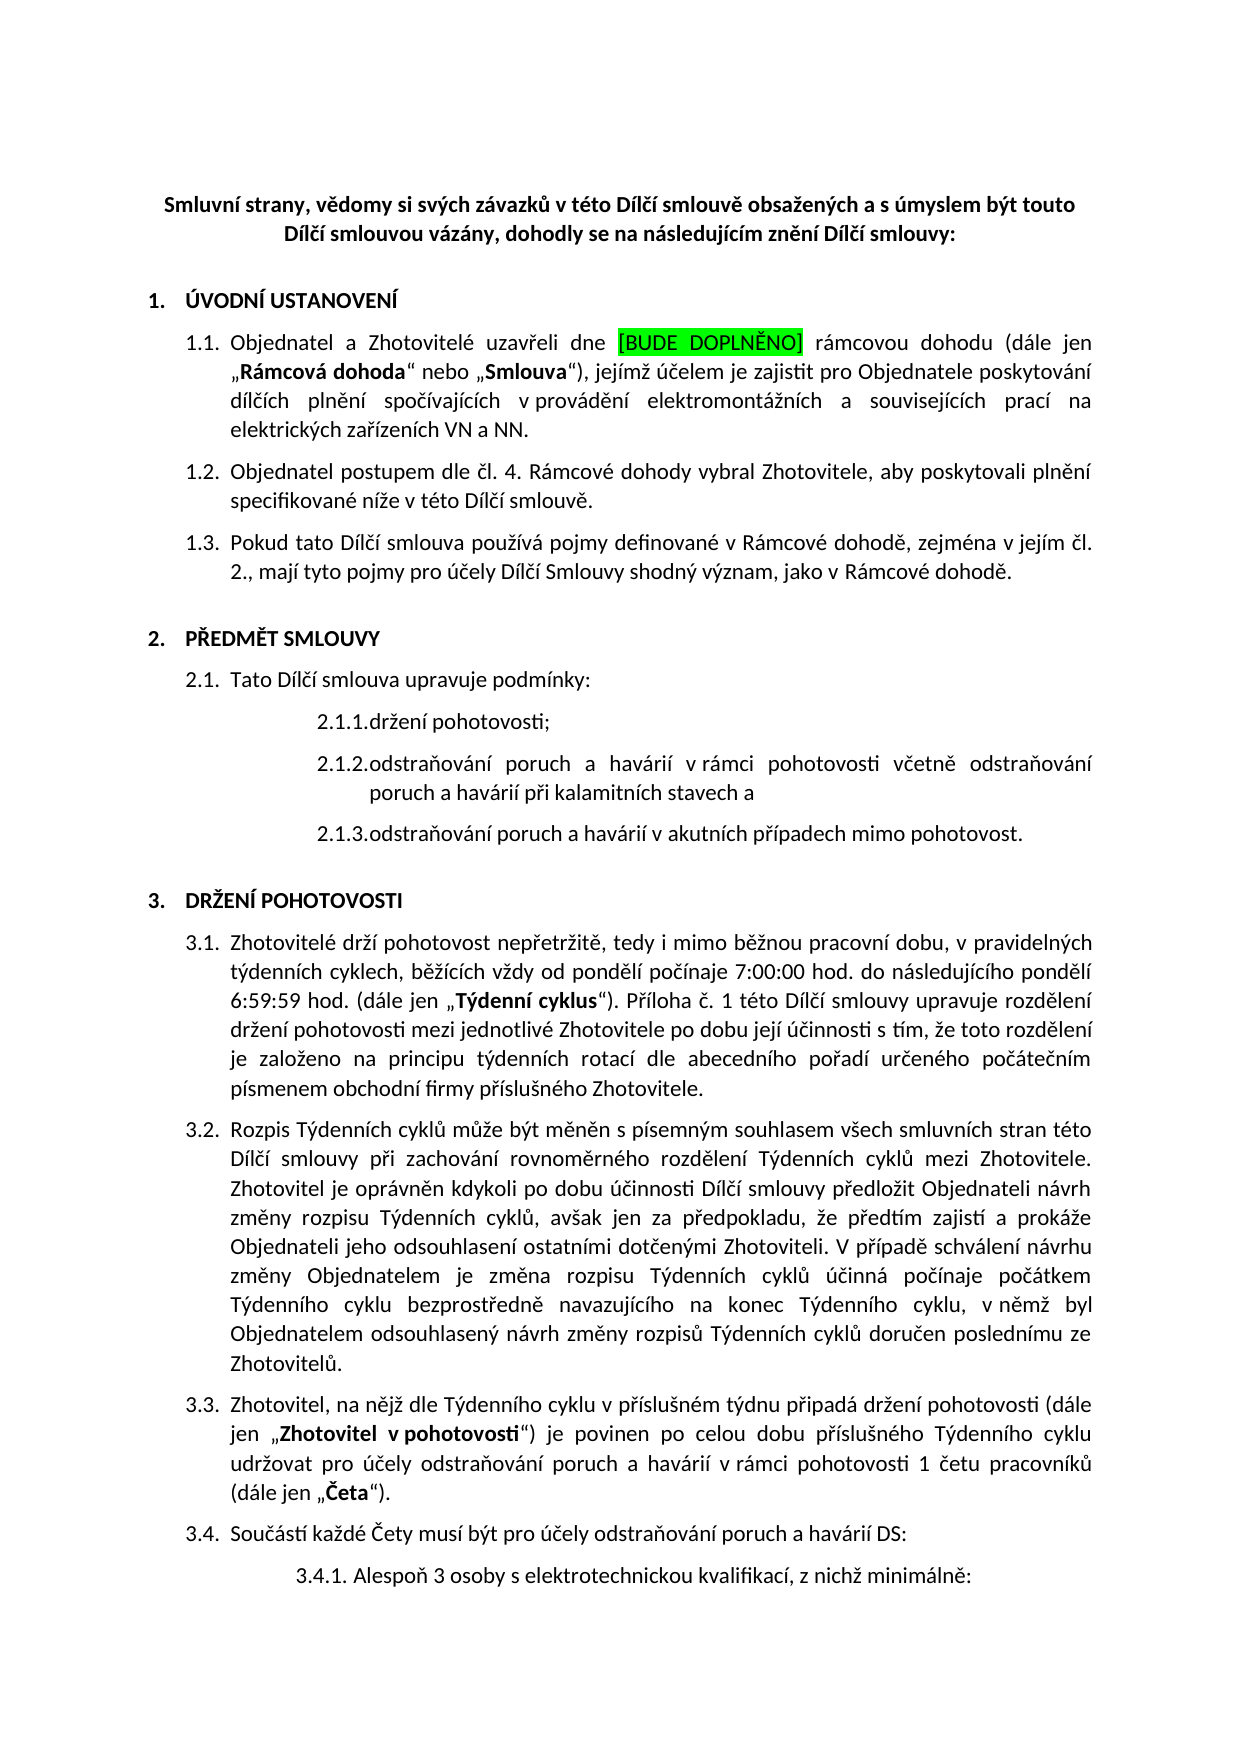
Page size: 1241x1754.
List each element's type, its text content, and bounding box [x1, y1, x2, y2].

list držení pohotovosti; [317, 706, 1093, 735]
text Smluvní strany, vědomy si svých závazků v této Dílčí smlouvě obsažených a s úmyslem být touto Dílčí smlouvou vázány, dohodly se na následujícím znění Dílčí smlouvy: [148, 189, 1093, 248]
list Rozpis Týdenních cyklů může být měněn s písemným souhlasem všech smluvních stran této Dílčí smlouvy při zachování rovnoměrného rozdělení Týdenních cyklů mezi Zhotovitele. Zhotovitel je oprávněn kdykoli po dobu účinnosti Dílčí smlouvy předložit Objednateli návrh změny rozpisu Týdenních cyklů, avšak jen za předpokladu, že předtím zajistí a prokáže Objednateli jeho odsouhlasení ostatními dotčenými Zhotoviteli. V případě schválení návrhu změny Objednatelem je změna rozpisu Týdenních cyklů účinná počínaje počátkem Týdenního cyklu bezprostředně navazujícího na konec Týdenního cyklu, v němž byl Objednatelem odsouhlasený návrh změny rozpisů Týdenních cyklů doručen poslednímu ze Zhotovitelů. [185, 1114, 1093, 1377]
list Objednatel postupem dle čl. 4. Rámcové dohody vybral Zhotovitele, aby poskytovali plnění specifikované níže v této Dílčí smlouvě. [185, 456, 1093, 514]
list Zhotovitelé drží pohotovost nepřetržitě, tedy i mimo běžnou pracovní dobu, v pravidelných týdenních cyklech, běžících vždy od pondělí počínaje 7:00:00 hod. do následujícího pondělí 6:59:59 hod. (dále jen „Týdenní cyklus“). Příloha č. 1 této Dílčí smlouvy upravuje rozdělení držení pohotovosti mezi jednotlivé Zhotovitele po dobu její účinnosti s tím, že toto rozdělení je založeno na principu týdenních rotací dle abecedního pořadí určeného počátečním písmenem obchodní firmy příslušného Zhotovitele. [185, 927, 1093, 1102]
list ÚVODNÍ USTANOVENÍ [148, 285, 1093, 314]
list Alespoň 3 osoby s elektrotechnickou kvalifikací, z nichž minimálně: [295, 1560, 1093, 1589]
list Pokud tato Dílčí smlouva používá pojmy definované v Rámcové dohodě, zejména v jejím čl. 2., mají tyto pojmy pro účely Dílčí Smlouvy shodný význam, jako v Rámcové dohodě. [185, 527, 1093, 585]
list odstraňování poruch a havárií v akutních případech mimo pohotovost. [317, 818, 1093, 848]
list PŘEDMĚT SMLOUVY [148, 623, 1093, 652]
list DRŽENÍ POHOTOVOSTI [148, 885, 1093, 914]
list Tato Dílčí smlouva upravuje podmínky: [185, 664, 1093, 693]
list odstraňování poruch a havárií v rámci pohotovosti včetně odstraňování poruch a havárií při kalamitních stavech a [317, 748, 1093, 806]
list Objednatel a Zhotovitelé uzavřeli dne [BUDE DOPLNĚNO] rámcovou dohodu (dále jen „Rámcová dohoda“ nebo „Smlouva“), jejímž účelem je zajistit pro Objednatele poskytování dílčích plnění spočívajících v provádění elektromontážních a souvisejících prací na elektrických zařízeních VN a NN. [185, 327, 1093, 443]
list Součástí každé Čety musí být pro účely odstraňování poruch a havárií DS: [185, 1518, 1093, 1548]
list Zhotovitel, na nějž dle Týdenního cyklu v příslušném týdnu připadá držení pohotovosti (dále jen „Zhotovitel v pohotovosti“) je povinen po celou dobu příslušného Týdenního cyklu udržovat pro účely odstraňování poruch a havárií v rámci pohotovosti 1 četu pracovníků (dále jen „Četa“). [185, 1389, 1093, 1506]
